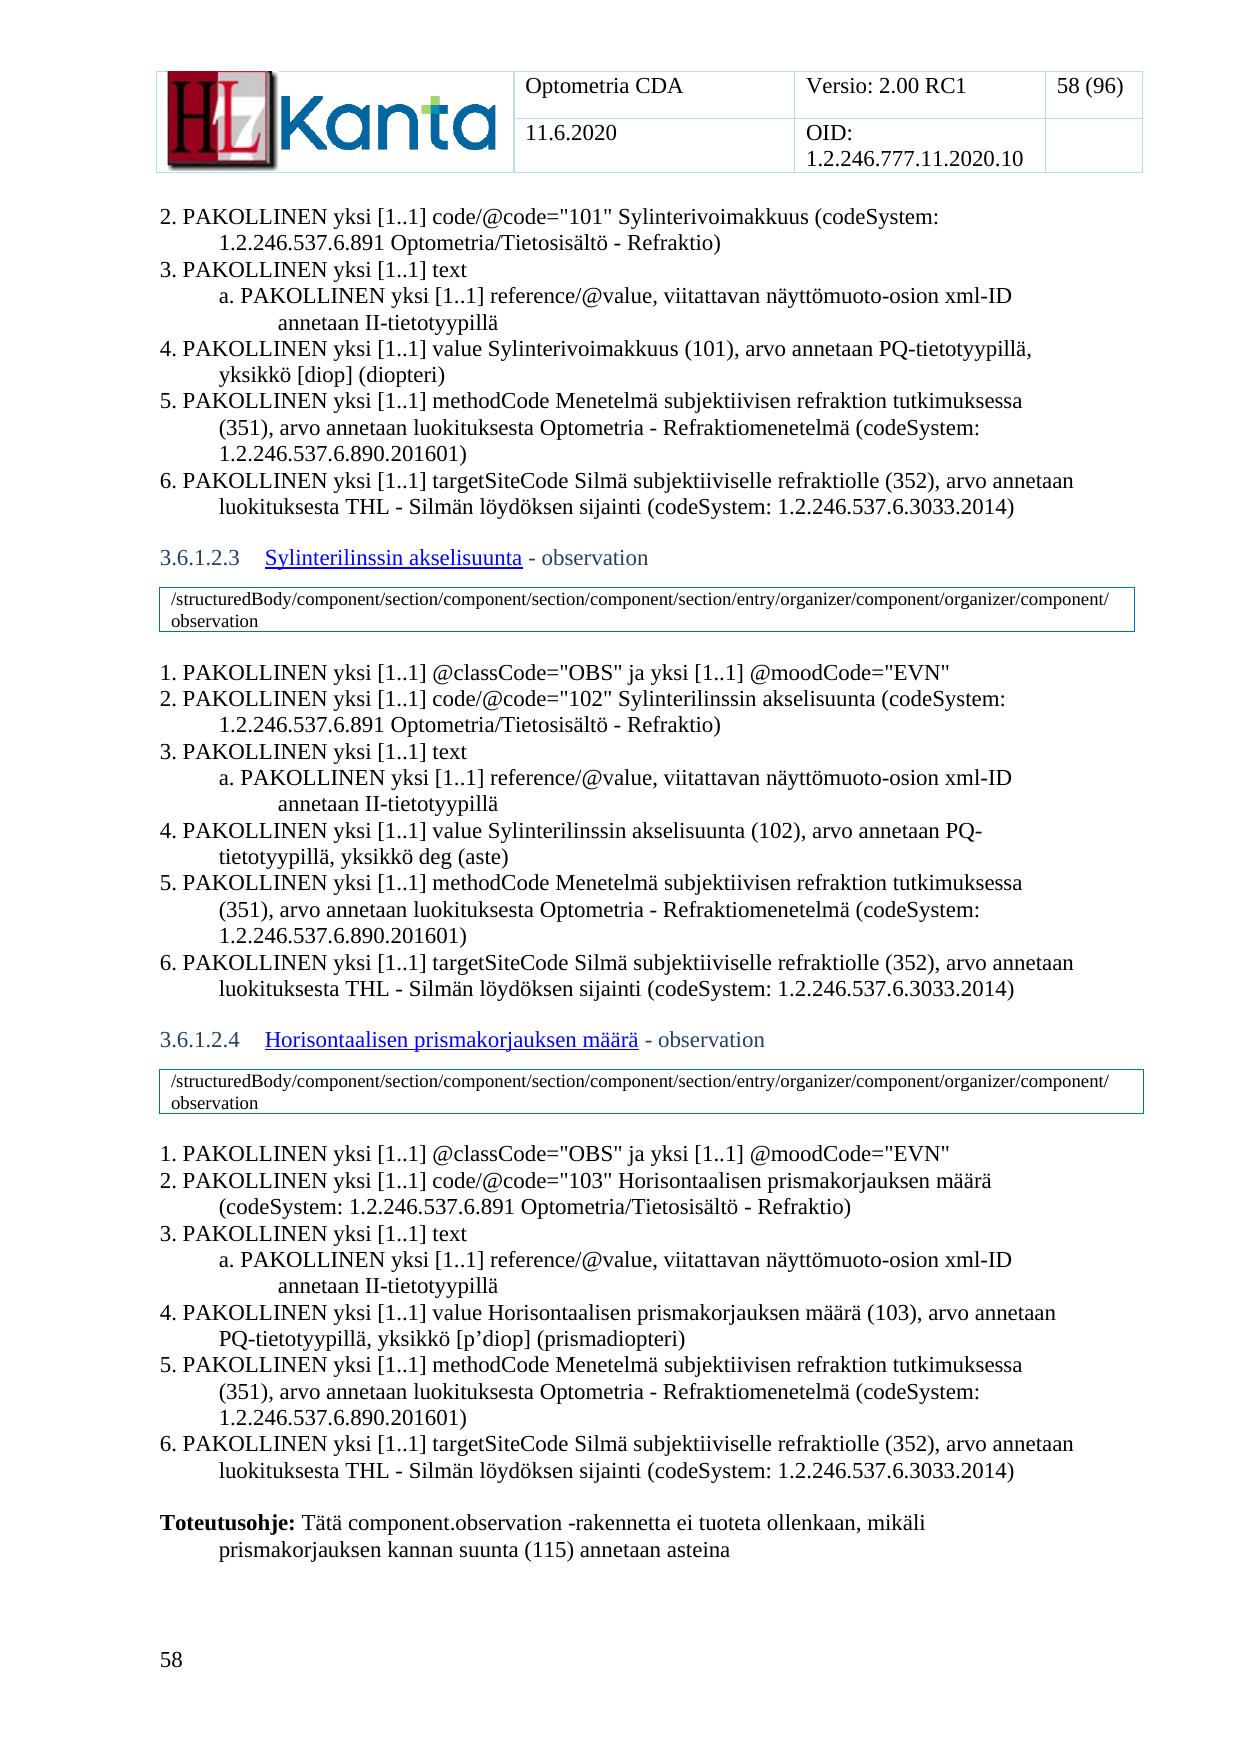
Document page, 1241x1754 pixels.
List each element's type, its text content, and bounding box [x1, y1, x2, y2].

text 3. PAKOLLINEN yksi [1..1] text [159, 1219, 1081, 1246]
text 3. PAKOLLINEN yksi [1..1] text [159, 738, 1081, 764]
text 2. PAKOLLINEN yksi [1..1] code/@code="101" Sylinterivoimakkuus (codeSystem: 1.2.246.537.6.891 Optometria/Tietosisältö - Refraktio) [159, 203, 1081, 256]
text 2. PAKOLLINEN yksi [1..1] code/@code="102" Sylinterilinssin akselisuunta (codeSystem: 1.2.246.537.6.891 Optometria/Tietosisältö - Refraktio) [159, 685, 1081, 738]
picture [281, 96, 496, 150]
text Toteutusohje: Tätä component.observation -rakennetta ei tuoteta ollenkaan, mikäli prismakorjauksen kannan suunta (115) annetaan asteina [159, 1509, 1081, 1562]
subtitle Sylinterilinssin akselisuunta - observation [159, 544, 1081, 571]
text 4. PAKOLLINEN yksi [1..1] value Horisontaalisen prismakorjauksen määrä (103), arvo annetaan PQ-tietotyypillä, yksikkö [p’diop] (prismadiopteri) [159, 1299, 1081, 1351]
text a. PAKOLLINEN yksi [1..1] reference/@value, viitattavan näyttömuoto-osion xml-ID annetaan II-tietotyypillä [218, 764, 1081, 817]
text a. PAKOLLINEN yksi [1..1] reference/@value, viitattavan näyttömuoto-osion xml-ID annetaan II-tietotyypillä [218, 282, 1081, 335]
text 1. PAKOLLINEN yksi [1..1] @classCode="OBS" ja yksi [1..1] @moodCode="EVN" [159, 659, 1081, 685]
text a. PAKOLLINEN yksi [1..1] reference/@value, viitattavan näyttömuoto-osion xml-ID annetaan II-tietotyypillä [218, 1246, 1081, 1299]
text 1. PAKOLLINEN yksi [1..1] @classCode="OBS" ja yksi [1..1] @moodCode="EVN" [159, 1141, 1081, 1167]
picture [167, 71, 279, 171]
table_header /structuredBody/component/section/component/section/component/section/entry/organizer/component/organizer/component/observation [160, 588, 1134, 631]
text 4. PAKOLLINEN yksi [1..1] value Sylinterivoimakkuus (101), arvo annetaan PQ-tietotyypillä, yksikkö [diop] (diopteri) [159, 335, 1081, 388]
table_header /structuredBody/component/section/component/section/component/section/entry/organizer/component/organizer/component/observation [160, 1070, 1143, 1113]
subtitle Horisontaalisen prismakorjauksen määrä - observation [159, 1026, 1081, 1053]
text 2. PAKOLLINEN yksi [1..1] code/@code="103" Horisontaalisen prismakorjauksen määrä (codeSystem: 1.2.246.537.6.891 Optometria/Tietosisältö - Refraktio) [159, 1167, 1081, 1219]
text 4. PAKOLLINEN yksi [1..1] value Sylinterilinssin akselisuunta (102), arvo annetaan PQ-tietotyypillä, yksikkö deg (aste) [159, 817, 1081, 869]
text 3. PAKOLLINEN yksi [1..1] text [159, 256, 1081, 282]
